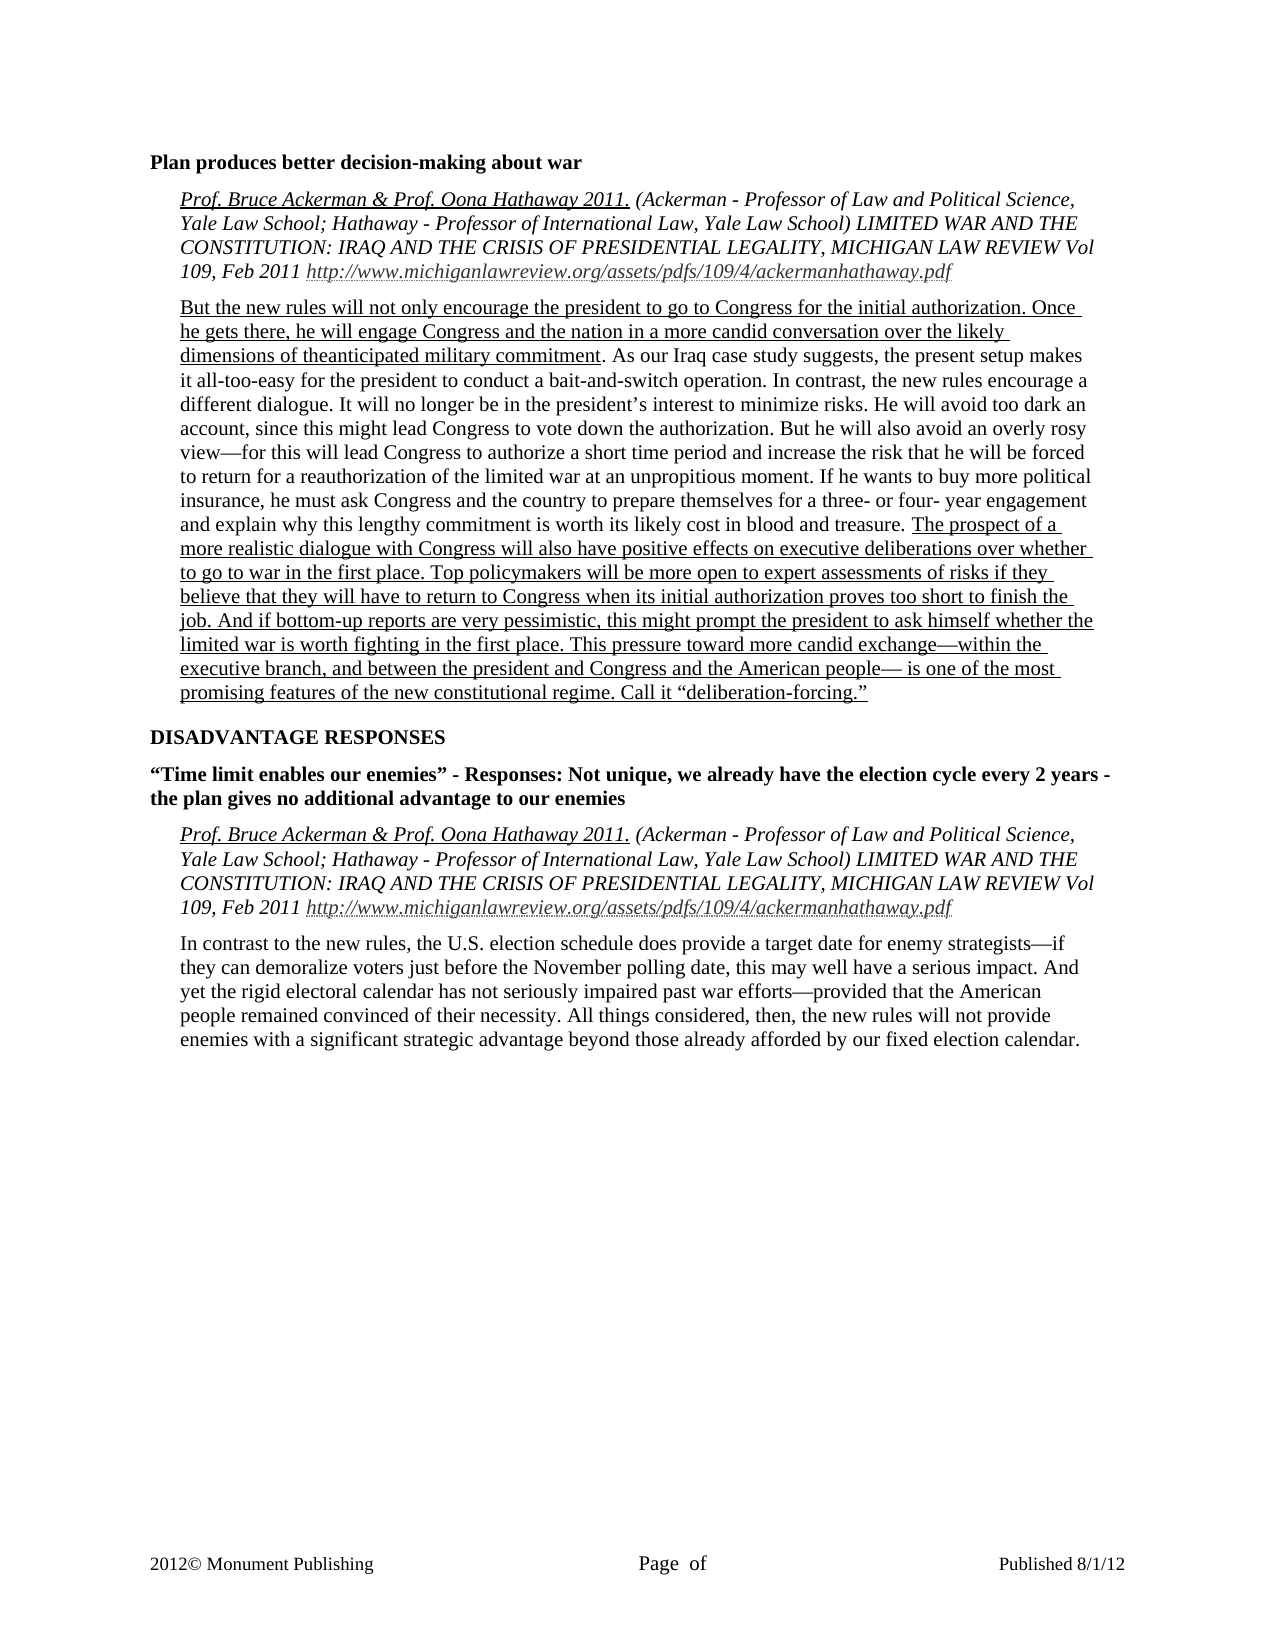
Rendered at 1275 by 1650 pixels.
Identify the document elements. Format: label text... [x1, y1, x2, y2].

text DISADVANTAGE RESPONSES [150, 725, 1125, 749]
text Prof. Bruce Ackerman & Prof. Oona Hathaway 2011. (Ackerman - Professor of Law and Political Science, Yale Law School; Hathaway - Professor of International Law, Yale Law School) LIMITED WAR AND THE CONSTITUTION: IRAQ AND THE CRISIS OF PRESIDENTIAL LEGALITY, MICHIGAN LAW REVIEW Vol 109, Feb 2011 http://www.michiganlawreview.org/assets/pdfs/109/4/ackermanhathaway.pdf [180, 822, 1095, 919]
text Plan produces better decision-making about war [150, 150, 1125, 174]
text “Time limit enables our enemies” - Responses: Not unique, we already have the election cycle every 2 years - the plan gives no additional advantage to our enemies [150, 762, 1125, 810]
text In contrast to the new rules, the U.S. election schedule does provide a target date for enemy strategists—if they can demoralize voters just before the November polling date, this may well have a serious impact. And yet the rigid electoral calendar has not seriously impaired past war efforts—provided that the American people remained convinced of their necessity. All things considered, then, the new rules will not provide enemies with a significant strategic advantage beyond those already afforded by our fixed election calendar. [180, 931, 1095, 1051]
text Prof. Bruce Ackerman & Prof. Oona Hathaway 2011. (Ackerman - Professor of Law and Political Science, Yale Law School; Hathaway - Professor of International Law, Yale Law School) LIMITED WAR AND THE CONSTITUTION: IRAQ AND THE CRISIS OF PRESIDENTIAL LEGALITY, MICHIGAN LAW REVIEW Vol 109, Feb 2011 http://www.michiganlawreview.org/assets/pdfs/109/4/ackermanhathaway.pdf [180, 187, 1095, 283]
text But the new rules will not only encourage the president to go to Congress for the initial authorization. Once he gets there, he will engage Congress and the nation in a more candid conversation over the likely dimensions of theanticipated military commitment. As our Iraq case study suggests, the present setup makes it all-too-easy for the president to conduct a bait-and-switch operation. In contrast, the new rules encourage a different dialogue. It will no longer be in the president’s interest to minimize risks. He will avoid too dark an account, since this might lead Congress to vote down the authorization. But he will also avoid an overly rosy view—for this will lead Congress to authorize a short time period and increase the risk that he will be forced to return for a reauthorization of the limited war at an unpropitious moment. If he wants to buy more political insurance, he must ask Congress and the country to prepare themselves for a three- or four- year engagement and explain why this lengthy commitment is worth its likely cost in blood and treasure. The prospect of a more realistic dialogue with Congress will also have positive effects on executive deliberations over whether to go to war in the first place. Top policymakers will be more open to expert assessments of risks if they believe that they will have to return to Congress when its initial authorization proves too short to finish the job. And if bottom-up reports are very pessimistic, this might prompt the president to ask himself whether the limited war is worth fighting in the first place. This pressure toward more candid exchange—within the executive branch, and between the president and Congress and the American people— is one of the most promising features of the new constitutional regime. Call it “deliberation-forcing.” [180, 295, 1095, 704]
